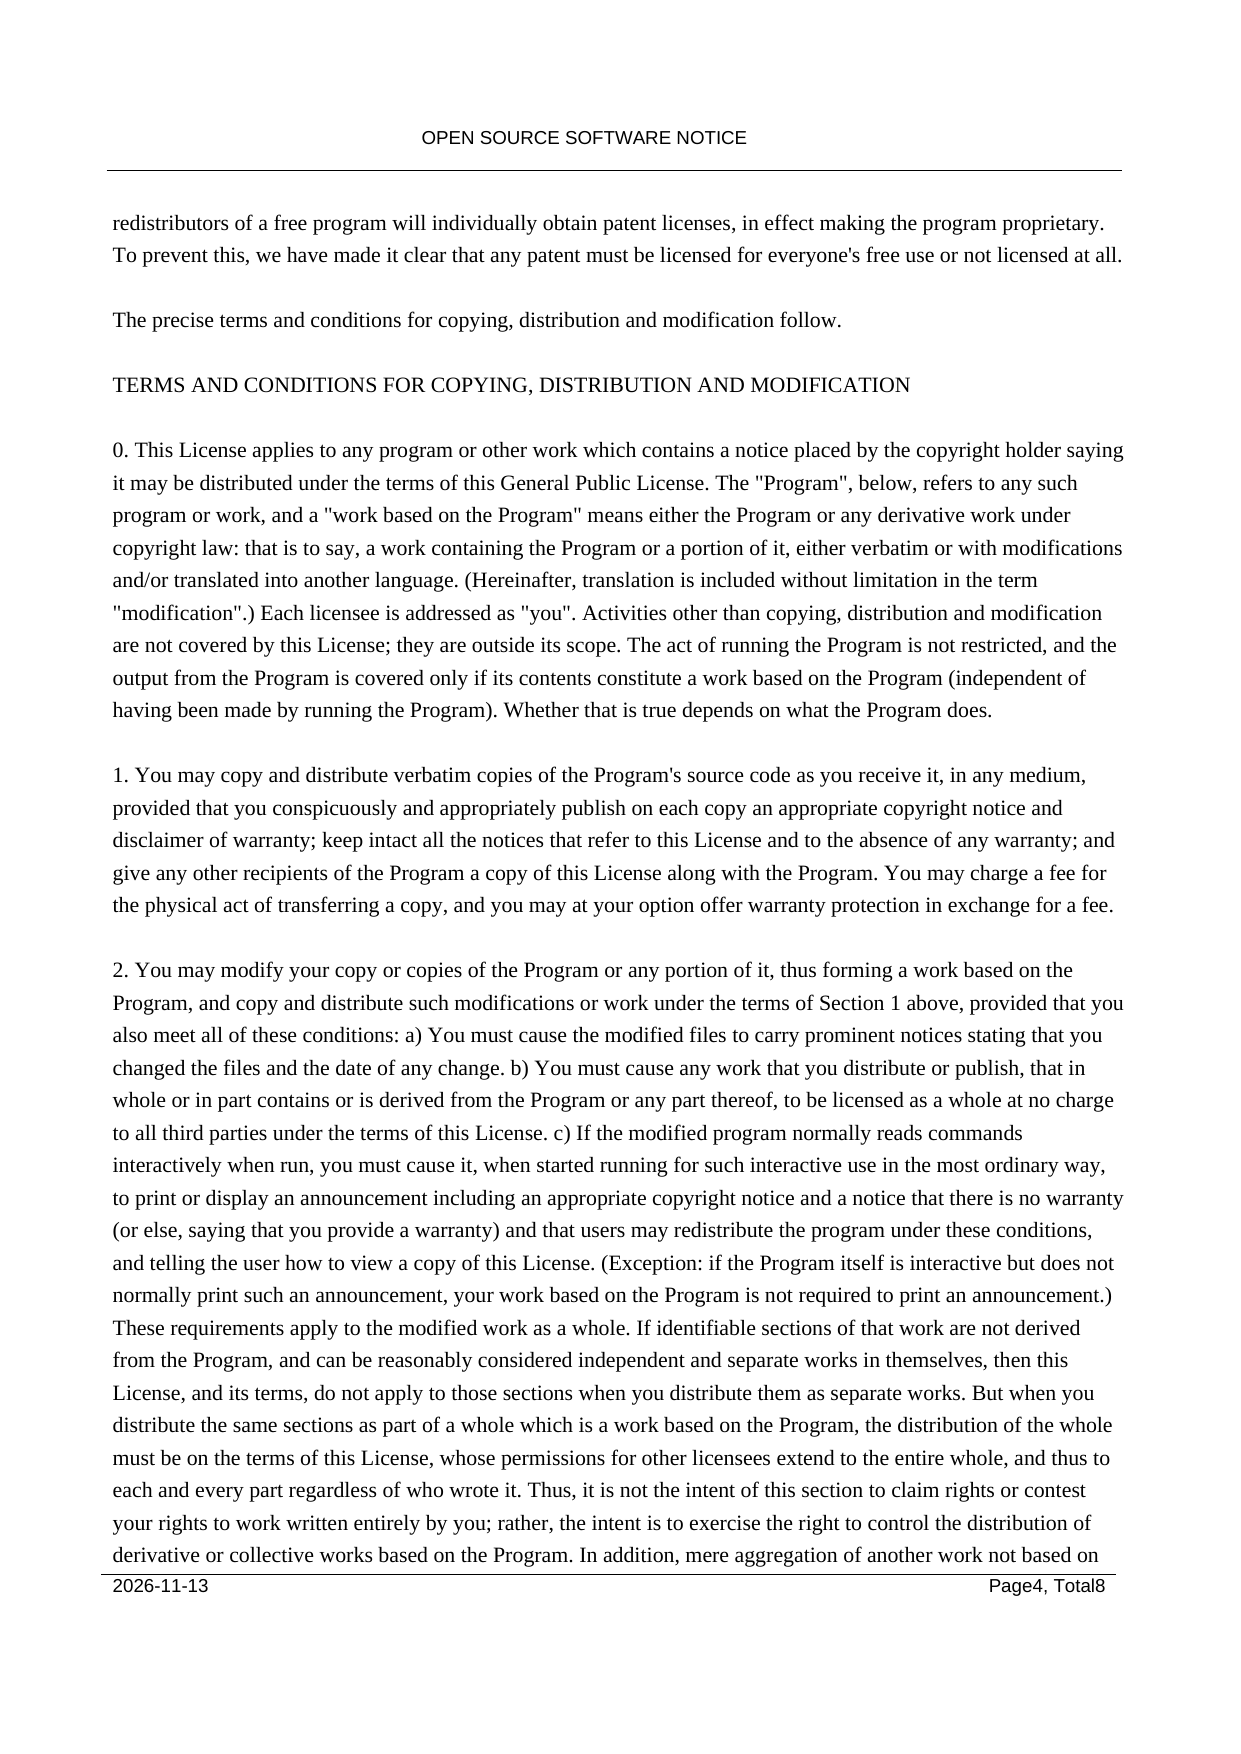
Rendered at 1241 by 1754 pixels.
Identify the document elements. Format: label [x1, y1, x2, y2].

text [112, 206, 1128, 1571]
